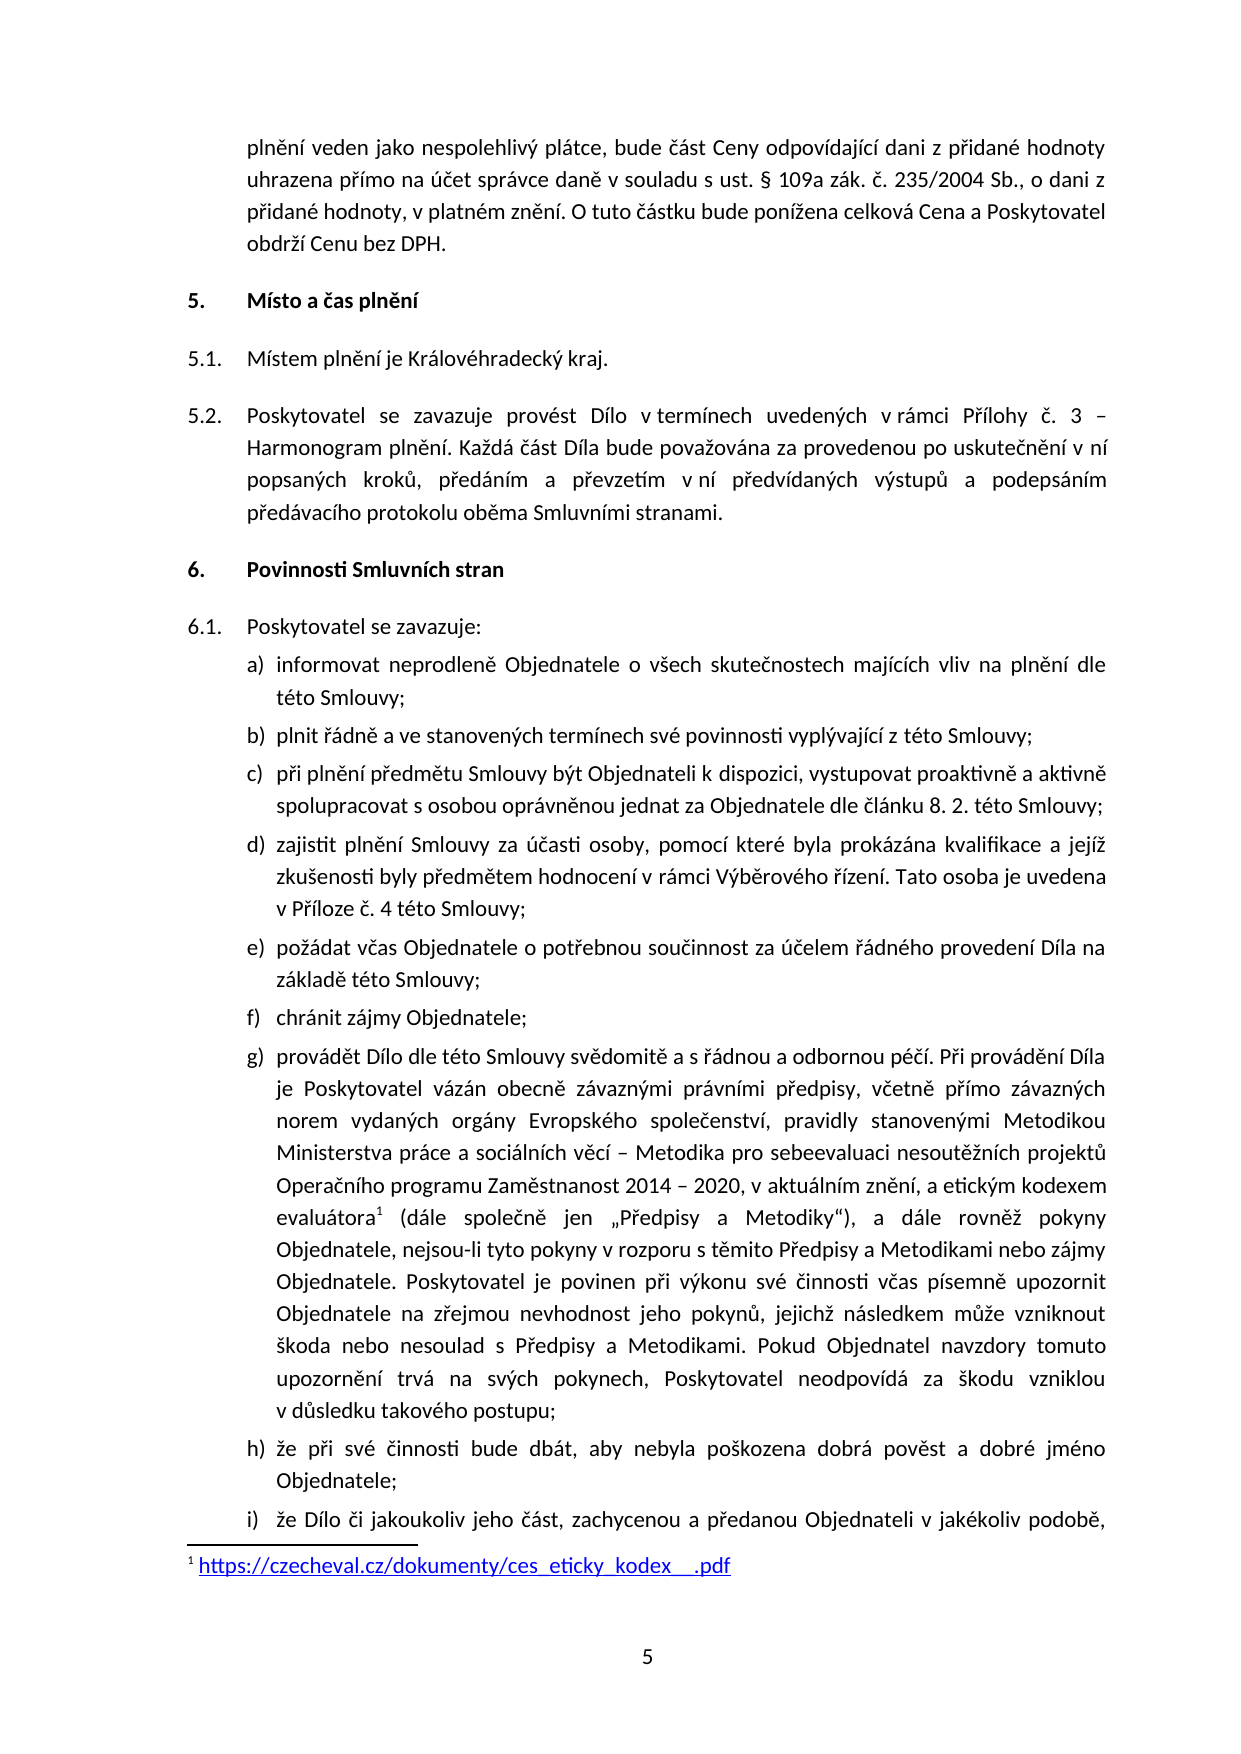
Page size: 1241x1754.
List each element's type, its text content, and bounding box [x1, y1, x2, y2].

subtitle Poskytovatel se zavazuje provést Dílo v termínech uvedených v rámci Přílohy č. 3 – Harmonogram plnění. Každá část Díla bude považována za provedenou po uskutečnění v ní popsaných kroků, předáním a převzetím v ní předvídaných výstupů a podepsáním předávacího protokolu oběma Smluvními stranami. [187, 401, 1107, 526]
subtitle Poskytovatel se zavazuje: [187, 612, 1107, 640]
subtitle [187, 133, 1107, 257]
list informovat neprodleně Objednatele o všech skutečnostech majících vliv na plnění dle této Smlouvy; [247, 650, 1107, 711]
list požádat včas Objednatele o potřebnou součinnost za účelem řádného provedení Díla na základě této Smlouvy; [247, 933, 1107, 993]
list chránit zájmy Objednatele; [247, 1003, 1107, 1032]
subtitle Místo a čas plnění [187, 287, 1107, 315]
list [247, 1505, 1107, 1533]
list plnit řádně a ve stanovených termínech své povinnosti vyplývající z této Smlouvy; [247, 721, 1107, 749]
list že při své činnosti bude dbát, aby nebyla poškozena dobrá pověst a dobré jméno Objednatele; [247, 1434, 1107, 1495]
list zajistit plnění Smlouvy za účasti osoby, pomocí které byla prokázána kvalifikace a jejíž zkušenosti byly předmětem hodnocení v rámci Výběrového řízení. Tato osoba je uvedena v Příloze č. 4 této Smlouvy; [247, 830, 1107, 922]
list při plnění předmětu Smlouvy být Objednateli k dispozici, vystupovat proaktivně a aktivně spolupracovat s osobou oprávněnou jednat za Objednatele dle článku 8. 2. této Smlouvy; [247, 759, 1107, 820]
list provádět Dílo dle této Smlouvy svědomitě a s řádnou a odbornou péčí. Při provádění Díla je Poskytovatel vázán obecně závaznými právními předpisy, včetně přímo závazných norem vydaných orgány Evropského společenství, pravidly stanovenými Metodikou Ministerstva práce a sociálních věcí – Metodika pro sebeevaluaci nesoutěžních projektů Operačního programu Zaměstnanost 2014 – 2020, v aktuálním znění, a etickým kodexem evaluátora (dále společně jen „Předpisy a Metodiky“), a dále rovněž pokyny Objednatele, nejsou-li tyto pokyny v rozporu s těmito Předpisy a Metodikami nebo zájmy Objednatele. Poskytovatel je povinen při výkonu své činnosti včas písemně upozornit Objednatele na zřejmou nevhodnost jeho pokynů, jejichž následkem může vzniknout škoda nebo nesoulad s Předpisy a Metodikami. Pokud Objednatel navzdory tomuto upozornění trvá na svých pokynech, Poskytovatel neodpovídá za škodu vzniklou v důsledku takového postupu; [247, 1042, 1107, 1424]
subtitle Místem plnění je Královéhradecký kraj. [187, 344, 1107, 372]
subtitle Povinnosti Smluvních stran [187, 555, 1107, 583]
